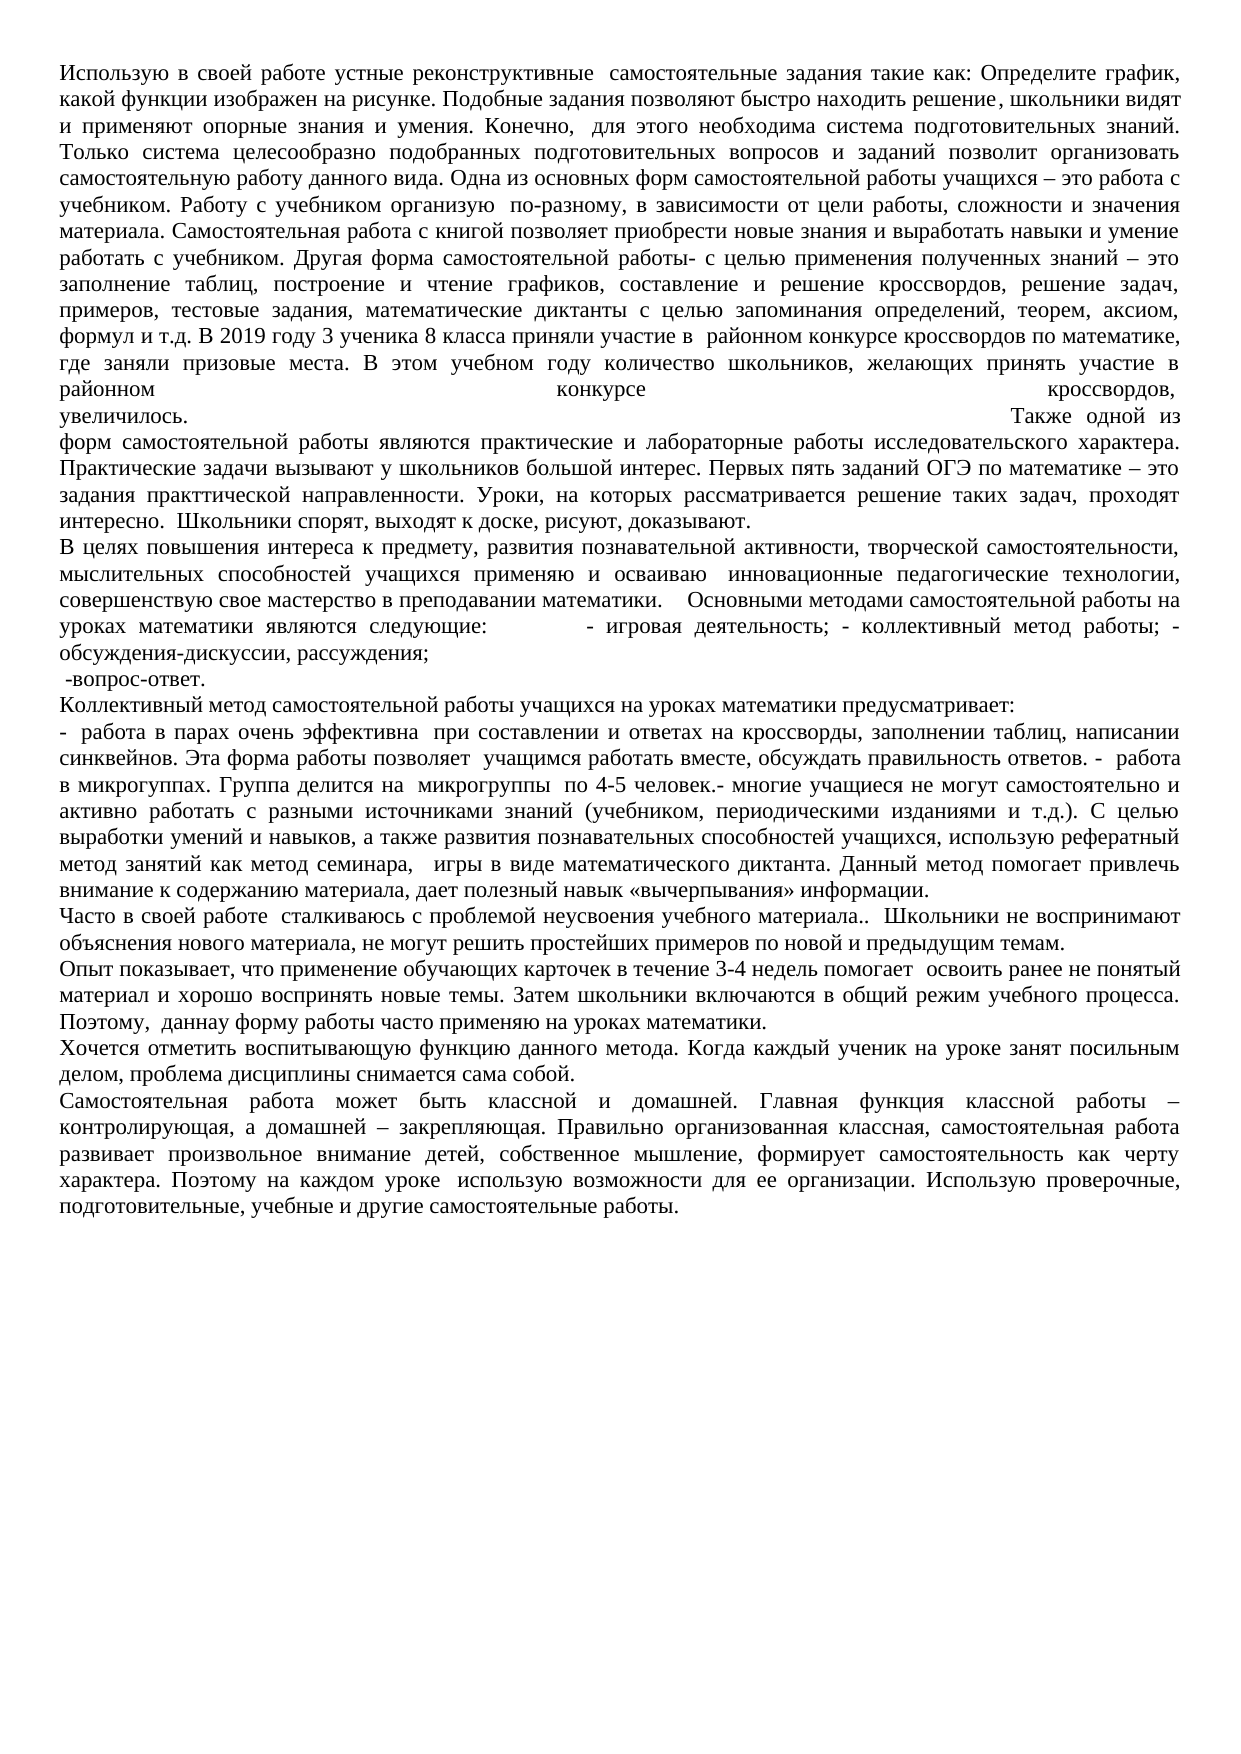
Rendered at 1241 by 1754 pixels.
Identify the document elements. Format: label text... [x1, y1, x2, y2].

text Коллективный метод самостоятельной работы учащихся на уроках математики предусматривает: [59, 692, 1181, 718]
text Хочется отметить воспитывающую функцию данного метода. Когда каждый ученик на уроке занят посильным делом, проблема дисциплины снимается сама собой. [59, 1034, 1181, 1087]
text Опыт показывает, что применение обучающих карточек в течение 3-4 недель помогает освоить ранее не понятый материал и хорошо воспринять новые темы. Затем школьники включаются в общий режим учебного процесса. Поэтому, даннау форму работы часто применяю на уроках математики. [59, 955, 1181, 1034]
text -вопрос-ответ. [59, 665, 1181, 692]
text - работа в парах очень эффективна при составлении и ответах на кроссворды, заполнении таблиц, написании синквейнов. Эта форма работы позволяет учащимся работать вместе, обсуждать правильность ответов. - работа в микрогуппах. Группа делится на микрогруппы по 4-5 человек.- многие учащиеся не могут самостоятельно и активно работать с разными источниками знаний (учебником, периодическими изданиями и т.д.). С целью выработки умений и навыков, а также развития познавательных способностей учащихся, использую рефератный метод занятий как метод семинара, игры в виде математического диктанта. Данный метод помогает привлечь внимание к содержанию материала, дает полезный навык «вычерпывания» информации. [59, 718, 1181, 902]
text Самостоятельная работа может быть классной и домашней. Главная функция классной работы – контролирующая, а домашней – закрепляющая. Правильно организованная классная, самостоятельная работа развивает произвольное внимание детей, собственное мышление, формирует самостоятельность как черту характера. Поэтому на каждом уроке использую возможности для ее организации. Использую проверочные, подготовительные, учебные и другие самостоятельные работы. [59, 1087, 1181, 1219]
text Часто в своей работе сталкиваюсь с проблемой неусвоения учебного материала.. Школьники не воспринимают объяснения нового материала, не могут решить простейших примеров по новой и предыдущим темам. [59, 902, 1181, 955]
text Использую в своей работе устные реконструктивные самостоятельные задания такие как: Определите график, какой функции изображен на рисунке. Подобные задания позволяют быстро находить решение, школьники видят и применяют опорные знания и умения. Конечно, для этого необходима система подготовительных знаний. Только система целесообразно подобранных подготовительных вопросов и заданий позволит организовать самостоятельную работу данного вида. Одна из основных форм самостоятельной работы учащихся – это работа с учебником. Работу с учебником организую по-разному, в зависимости от цели работы, сложности и значения материала. Самостоятельная работа с книгой позволяет приобрести новые знания и выработать навыки и умение работать с учебником. Другая форма самостоятельной работы- с целью применения полученных знаний – это заполнение таблиц, построение и чтение графиков, составление и решение кроссвордов, решение задач, примеров, тестовые задания, математические диктанты с целью запоминания определений, теорем, аксиом, формул и т.д. В 2019 году 3 ученика 8 класса приняли участие в районном конкурсе кроссвордов по математике, где заняли призовые места. В этом учебном году количество школьников, желающих принять участие в районном конкурсе кроссвордов, увеличилось. Также одной из форм самостоятельной работы являются практические и лабораторные работы исследовательского характера. Практические задачи вызывают у школьников большой интерес. Первых пять заданий ОГЭ по математике – это задания практтической направленности. Уроки, на которых рассматривается решение таких задач, проходят интересно. Школьники спорят, выходят к доске, рисуют, доказывают. В целях повышения интереса к предмету, развития познавательной активности, творческой самостоятельности, мыслительных способностей учащихся применяю и осваиваю инновационные педагогические технологии, совершенствую свое мастерство в преподавании математики. Основными методами самостоятельной работы на уроках математики являются следующие: - игровая деятельность; - коллективный метод работы; - обсуждения-дискуссии, рассуждения; [59, 164, 1181, 665]
